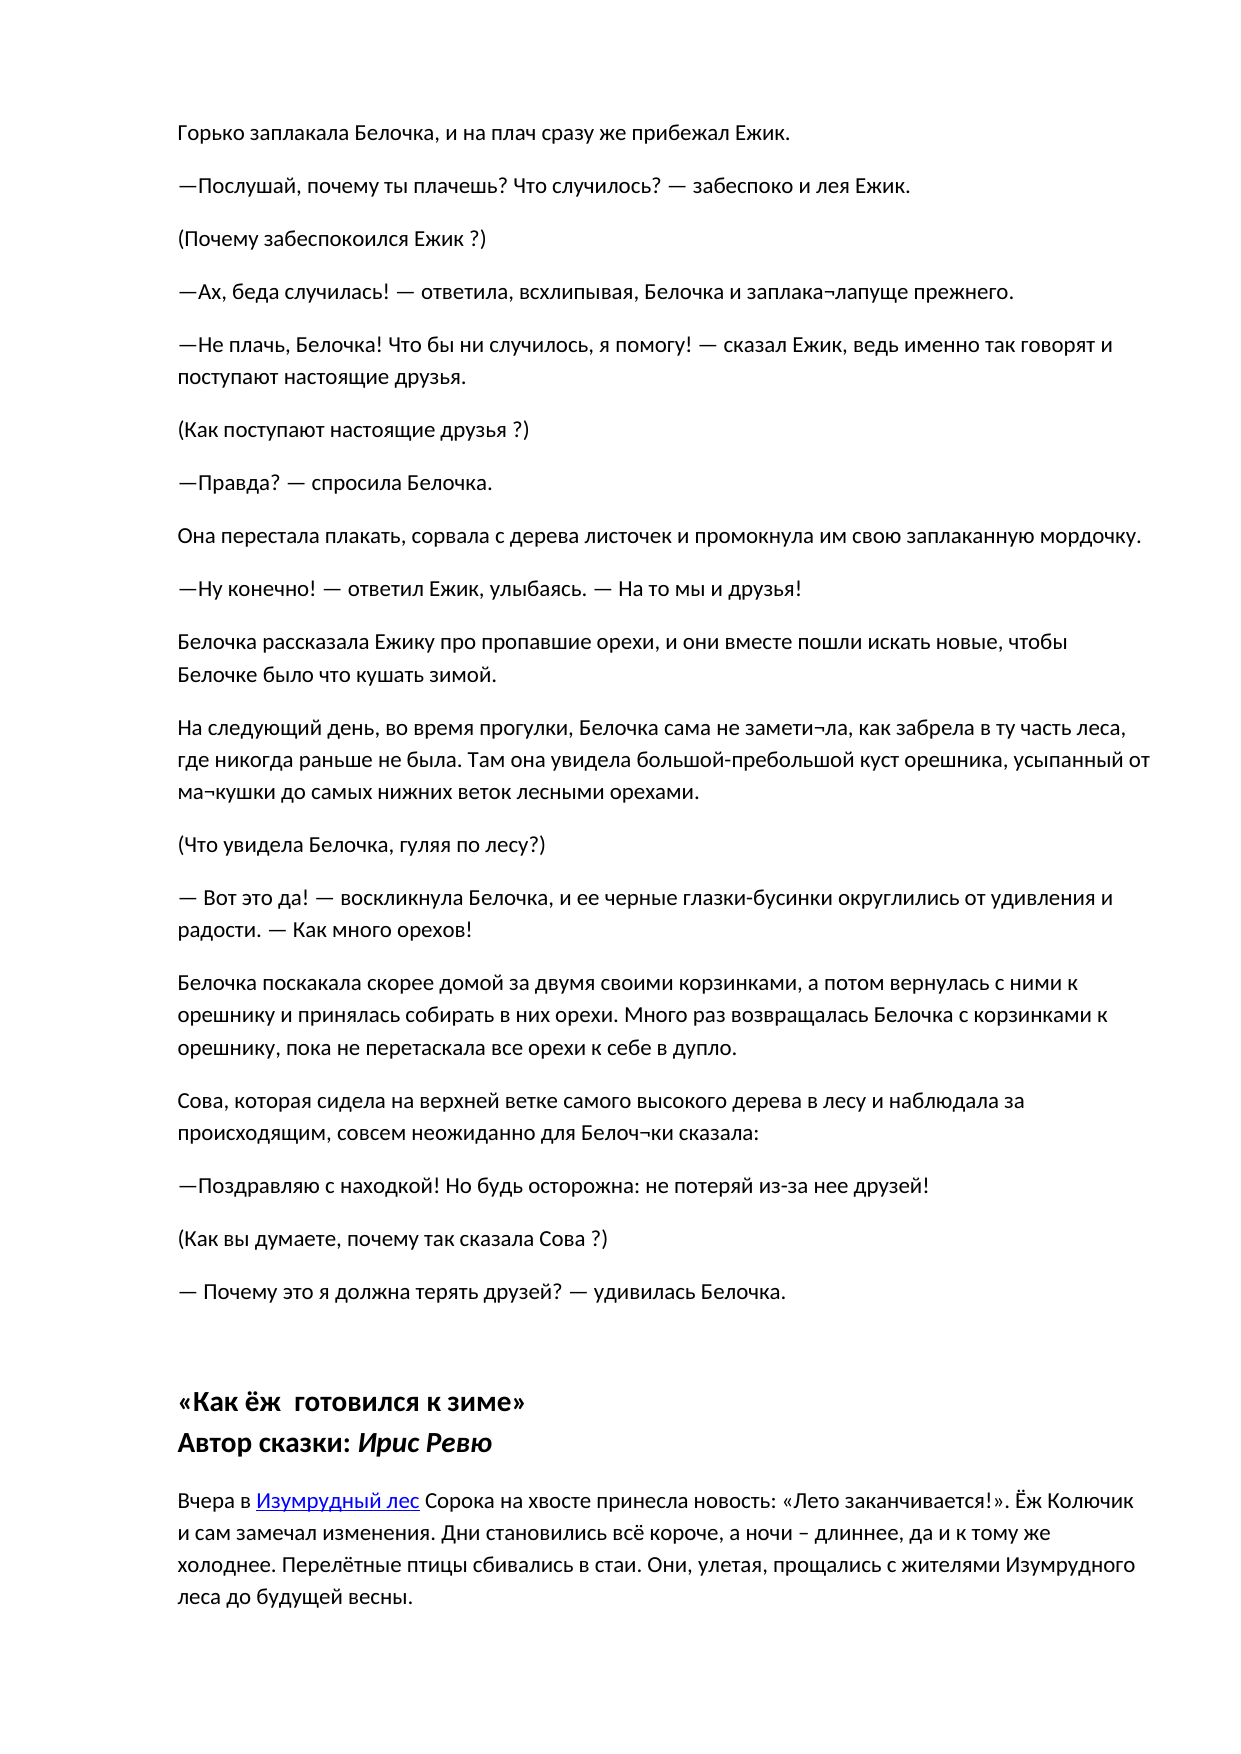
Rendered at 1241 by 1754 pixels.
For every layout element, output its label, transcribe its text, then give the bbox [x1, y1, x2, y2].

text Белочка поскакала скорее домой за двумя своими корзинками, а потом вернулась с ними к орешнику и принялась собирать в них орехи. Много раз возвращалась Белочка с корзинками к орешнику, пока не перетаскала все орехи к себе в дупло. [177, 968, 1152, 1061]
text (Почему забеспокоился Ежик ?) [177, 224, 1152, 252]
text —Ну конечно! — ответил Ежик, улыбаясь. — На то мы и друзья! [177, 574, 1152, 602]
text Сова, которая сидела на верхней ветке самого высокого дерева в лесу и наблюдала за происходящим, совсем неожиданно для Белоч¬ки сказала: [177, 1086, 1152, 1146]
text Белочка рассказала Ежику про пропавшие орехи, и они вместе пошли искать новые, чтобы Белочке было что кушать зимой. [177, 627, 1152, 688]
text — Вот это да! — воскликнула Белочка, и ее черные глазки-бусинки округлились от удивления и радости. — Как много орехов! [177, 883, 1152, 943]
text (Как поступают настоящие друзья ?) [177, 415, 1152, 443]
text (Как вы думаете, почему так сказала Сова ?) [177, 1224, 1152, 1252]
text —Правда? — спросила Белочка. [177, 468, 1152, 496]
text Вчера в Изумрудный лес Сорока на хвосте принесла новость: «Лето заканчивается!». Ёж Колючик и сам замечал изменения. Дни становились всё короче, а ночи – длиннее, да и к тому же холоднее. Перелётные птицы сбивались в стаи. Они, улетая, прощались с жителями Изумрудного леса до будущей весны. [177, 1486, 1152, 1610]
text —Ах, беда случилась! — ответила, всхлипывая, Белочка и заплака¬лапуще прежнего. [177, 277, 1152, 305]
text —Послушай, почему ты плачешь? Что случилось? — забеспоко и лея Ежик. [177, 171, 1152, 199]
text На следующий день, во время прогулки, Белочка сама не замети¬ла, как забрела в ту часть леса, где никогда раньше не была. Там она увидела большой-пребольшой куст орешника, усыпанный от ма¬кушки до самых нижних веток лесными орехами. [177, 713, 1152, 805]
text —Поздравляю с находкой! Но будь осторожна: не потеряй из-за нее друзей! [177, 1171, 1152, 1199]
text «Как ёж готовился к зиме» Автор сказки: Ирис Ревю [177, 1383, 1152, 1459]
text (Что увидела Белочка, гуляя по лесу?) [177, 830, 1152, 858]
text Она перестала плакать, сорвала с дерева листочек и промокнула им свою заплаканную мордочку. [177, 521, 1152, 549]
text —Не плачь, Белочка! Что бы ни случилось, я помогу! — сказал Ежик, ведь именно так говорят и поступают настоящие друзья. [177, 330, 1152, 390]
text — Почему это я должна терять друзей? — удивилась Белочка. [177, 1277, 1152, 1305]
text Горько заплакала Белочка, и на плач сразу же прибежал Ежик. [177, 118, 1152, 146]
